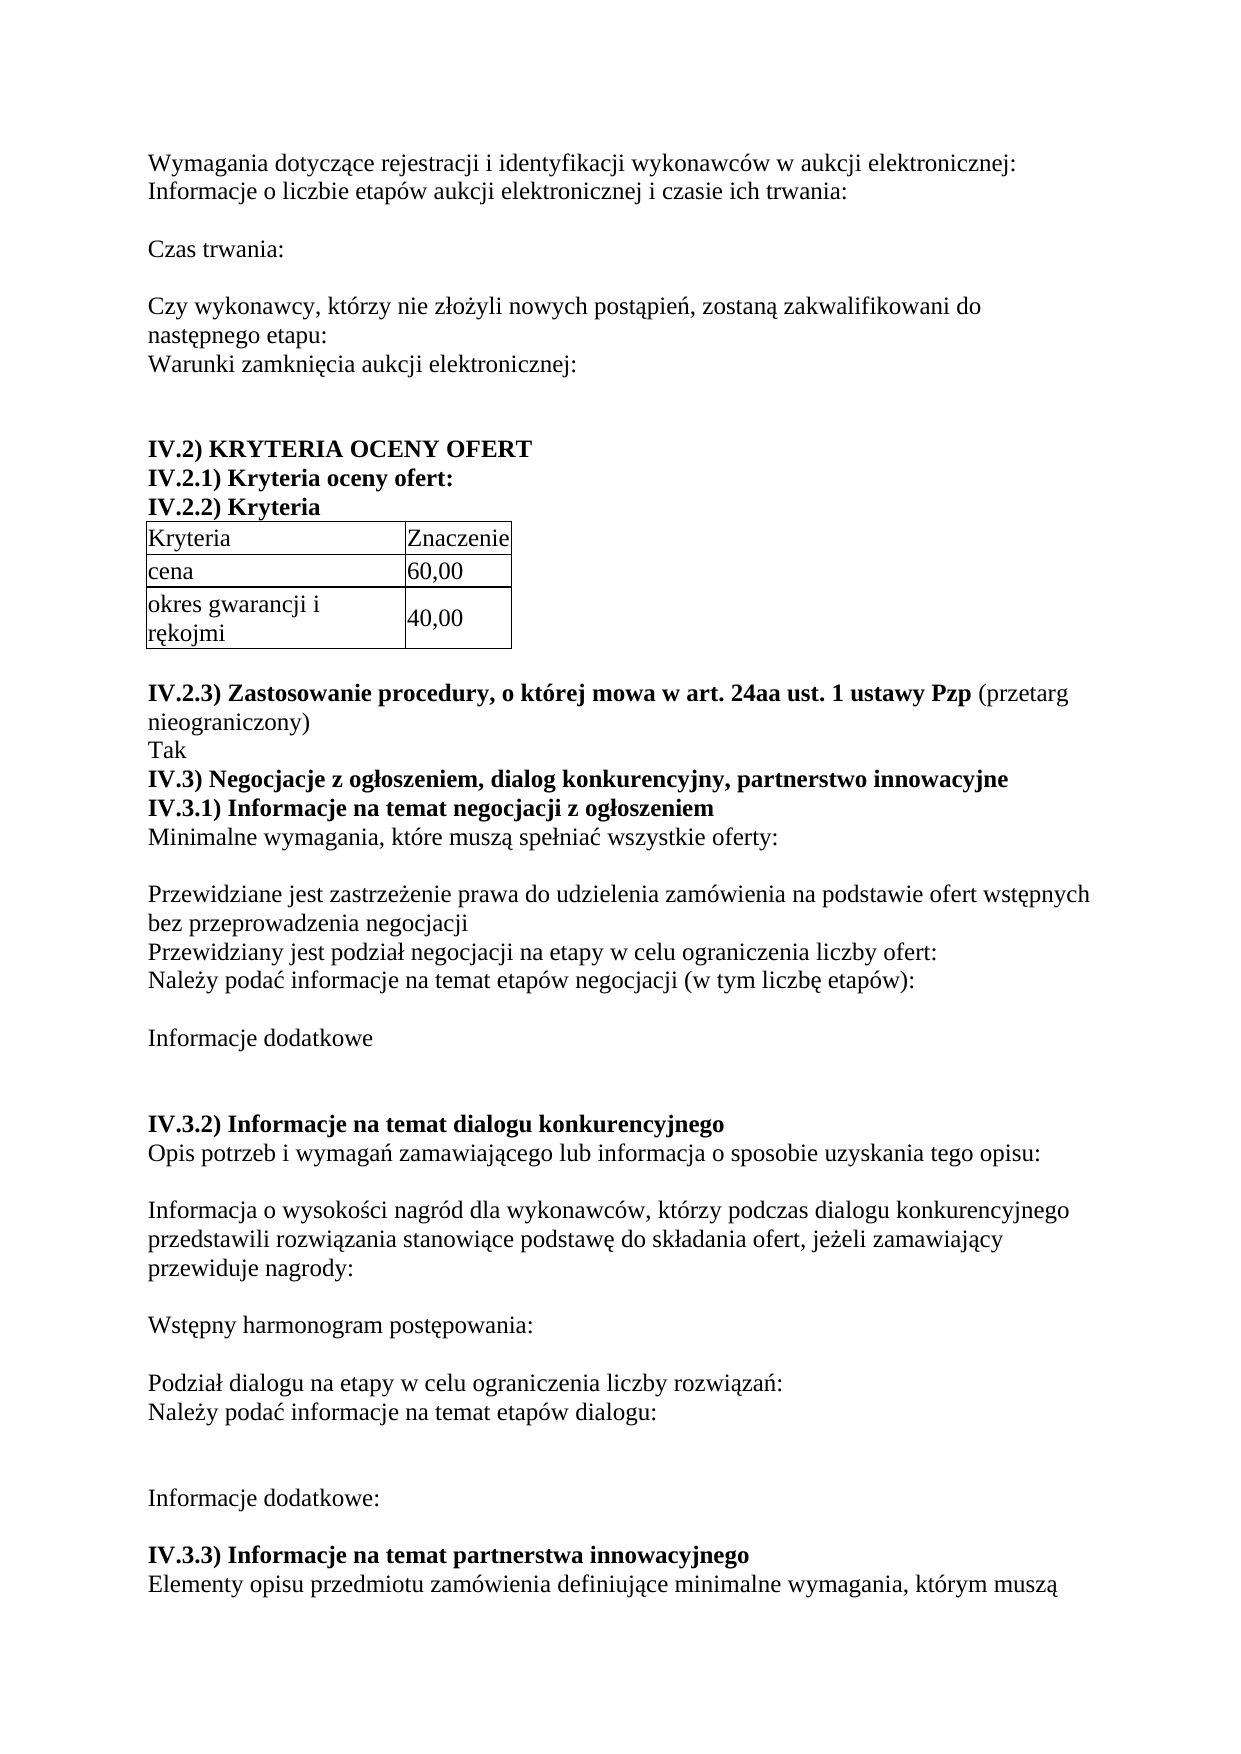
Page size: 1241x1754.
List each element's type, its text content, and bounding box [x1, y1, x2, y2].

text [148, 148, 1093, 205]
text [148, 649, 1093, 1598]
table_cell 40,00 [406, 588, 511, 648]
table_header Kryteria [147, 522, 405, 553]
text IV.2) KRYTERIA OCENY OFERT IV.2.1) Kryteria oceny ofert: IV.2.2) Kryteria [148, 406, 1093, 521]
text Czas trwania: Czy wykonawcy, którzy nie złożyli nowych postąpień, zostaną zakwalifikowani do następnego etapu: Warunki zamknięcia aukcji elektronicznej: [148, 205, 1093, 406]
table_header Znaczenie [406, 522, 511, 553]
table_cell okres gwarancji i rękojmi [147, 588, 405, 648]
table_cell cena [147, 555, 405, 586]
table_cell 60,00 [406, 555, 511, 586]
